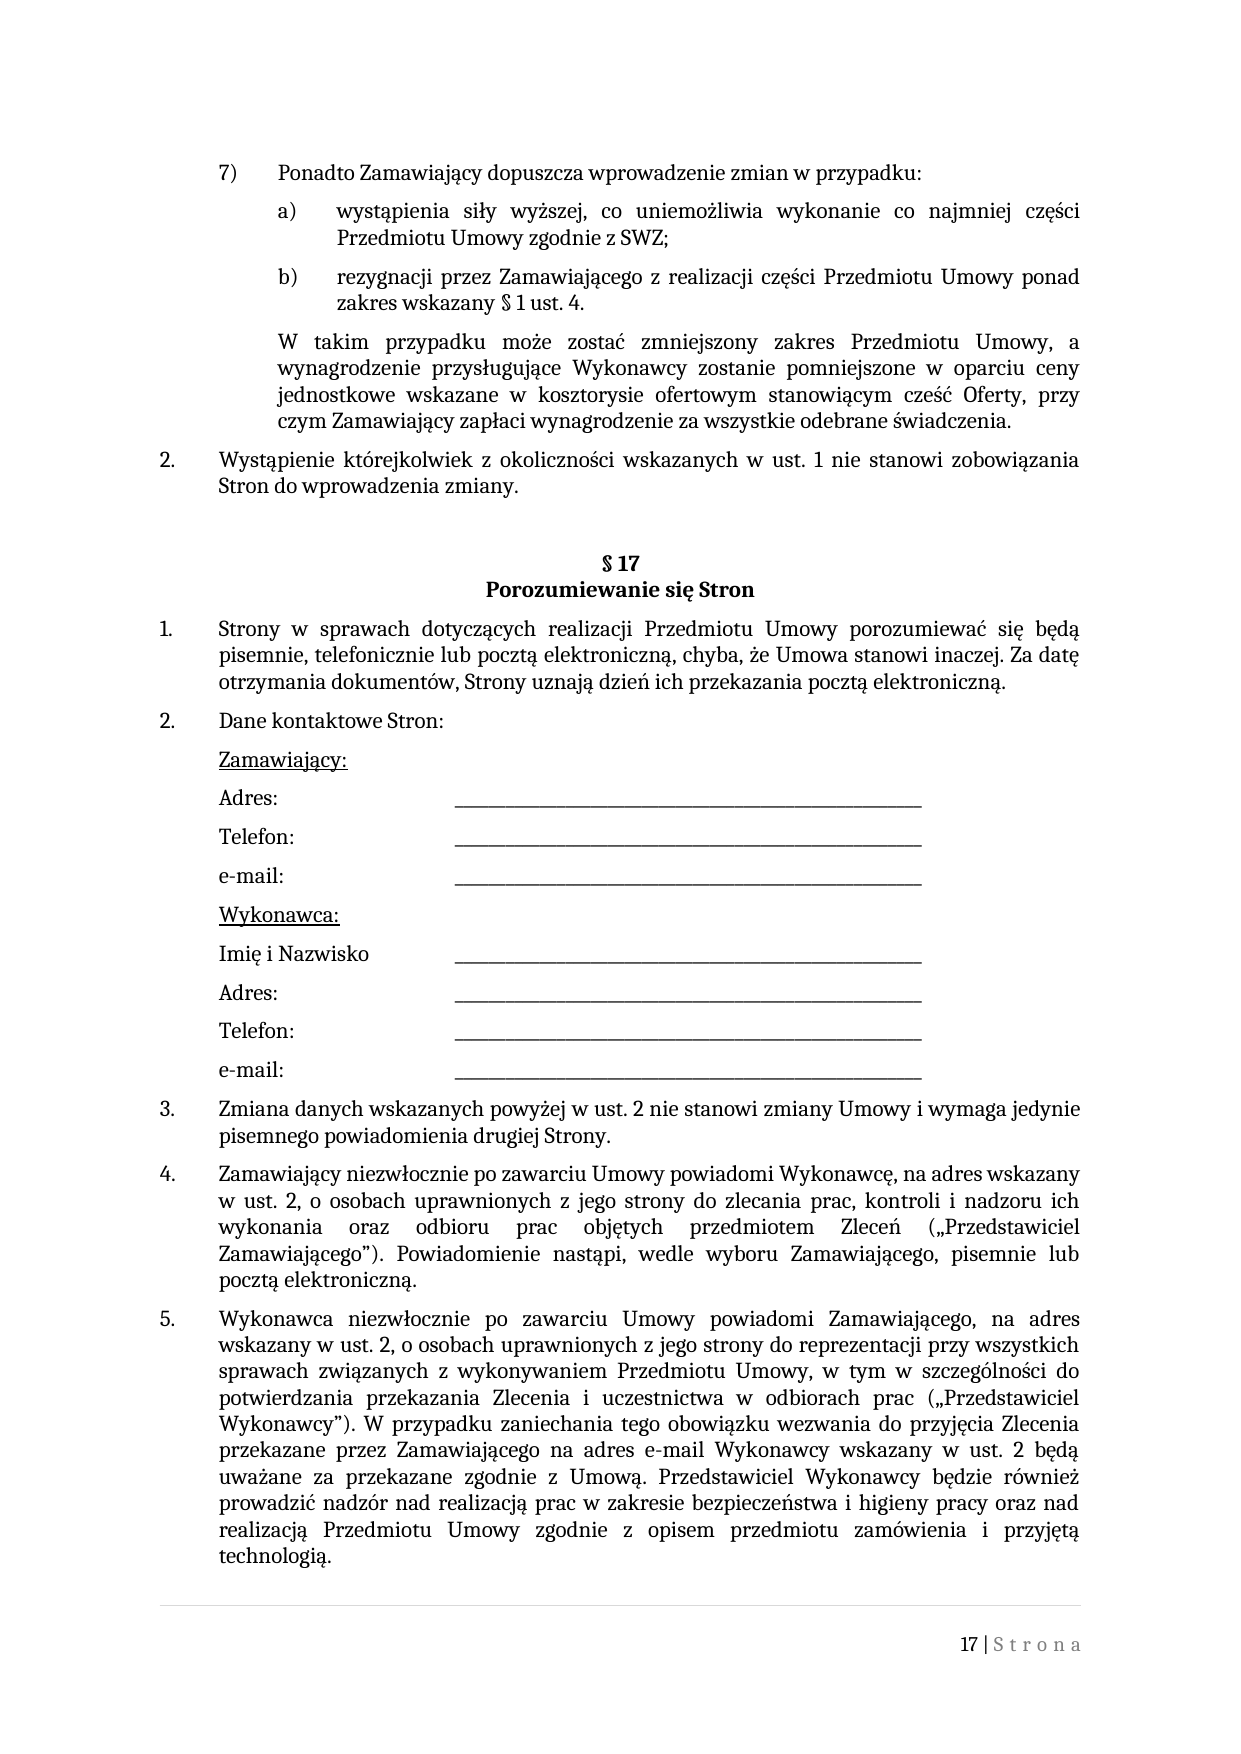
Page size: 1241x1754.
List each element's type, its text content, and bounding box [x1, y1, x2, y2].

text Telefon: _______________________________________________________ [218, 824, 1081, 850]
text e-mail: _______________________________________________________ [218, 863, 1081, 889]
text § 17 Porozumiewanie się Stron [159, 551, 1081, 603]
list Strony w sprawach dotyczących realizacji Przedmiotu Umowy porozumiewać się będą pisemnie, telefonicznie lub pocztą elektroniczną, chyba, że Umowa stanowi inaczej. Za datę otrzymania dokumentów, Strony uznają dzień ich przekazania pocztą elektroniczną. [159, 616, 1081, 695]
text Imię i Nazwisko _______________________________________________________ [218, 941, 1081, 967]
text Adres: _______________________________________________________ [218, 979, 1081, 1006]
text Adres: _______________________________________________________ [218, 785, 1081, 812]
list Ponadto Zamawiający dopuszcza wprowadzenie zmian w przypadku: [218, 159, 1081, 186]
list Wystąpienie którejkolwiek z okoliczności wskazanych w ust. 1 nie stanowi zobowiązania Stron do wprowadzenia zmiany. [159, 447, 1081, 499]
text Telefon: _______________________________________________________ [218, 1018, 1081, 1045]
text e-mail: _______________________________________________________ [218, 1057, 1081, 1083]
list Wykonawca niezwłocznie po zawarciu Umowy powiadomi Zamawiającego, na adres wskazany w ust. 2, o osobach uprawnionych z jego strony do reprezentacji przy wszystkich sprawach związanych z wykonywaniem Przedmiotu Umowy, w tym w szczególności do potwierdzania przekazania Zlecenia i uczestnictwa w odbiorach prac („Przedstawiciel Wykonawcy”). W przypadku zaniechania tego obowiązku wezwania do przyjęcia Zlecenia przekazane przez Zamawiającego na adres e-mail Wykonawcy wskazany w ust. 2 będą uważane za przekazane zgodnie z Umową. Przedstawiciel Wykonawcy będzie również prowadzić nadzór nad realizacją prac w zakresie bezpieczeństwa i higieny pracy oraz nad realizacją Przedmiotu Umowy zgodnie z opisem przedmiotu zamówienia i przyjętą technologią. [159, 1306, 1081, 1569]
list Zmiana danych wskazanych powyżej w ust. 2 nie stanowi zmiany Umowy i wymaga jedynie pisemnego powiadomienia drugiej Strony. [159, 1096, 1081, 1149]
text b) rezygnacji przez Zamawiającego z realizacji części Przedmiotu Umowy ponad zakres wskazany § 1 ust. 4. [278, 263, 1081, 316]
text Wykonawca: [218, 902, 1081, 928]
text W takim przypadku może zostać zmniejszony zakres Przedmiotu Umowy, a wynagrodzenie przysługujące Wykonawcy zostanie pomniejszone w oparciu ceny jednostkowe wskazane w kosztorysie ofertowym stanowiącym cześć Oferty, przy czym Zamawiający zapłaci wynagrodzenie za wszystkie odebrane świadczenia. [278, 329, 1081, 434]
text Zamawiający: [218, 746, 1081, 773]
list Zamawiający niezwłocznie po zawarciu Umowy powiadomi Wykonawcę, na adres wskazany w ust. 2, o osobach uprawnionych z jego strony do zlecania prac, kontroli i nadzoru ich wykonania oraz odbioru prac objętych przedmiotem Zleceń („Przedstawiciel Zamawiającego”). Powiadomienie nastąpi, wedle wyboru Zamawiającego, pisemnie lub pocztą elektroniczną. [159, 1161, 1081, 1293]
list Dane kontaktowe Stron: [159, 707, 1081, 734]
text a) wystąpienia siły wyższej, co uniemożliwia wykonanie co najmniej części Przedmiotu Umowy zgodnie z SWZ; [278, 198, 1081, 251]
